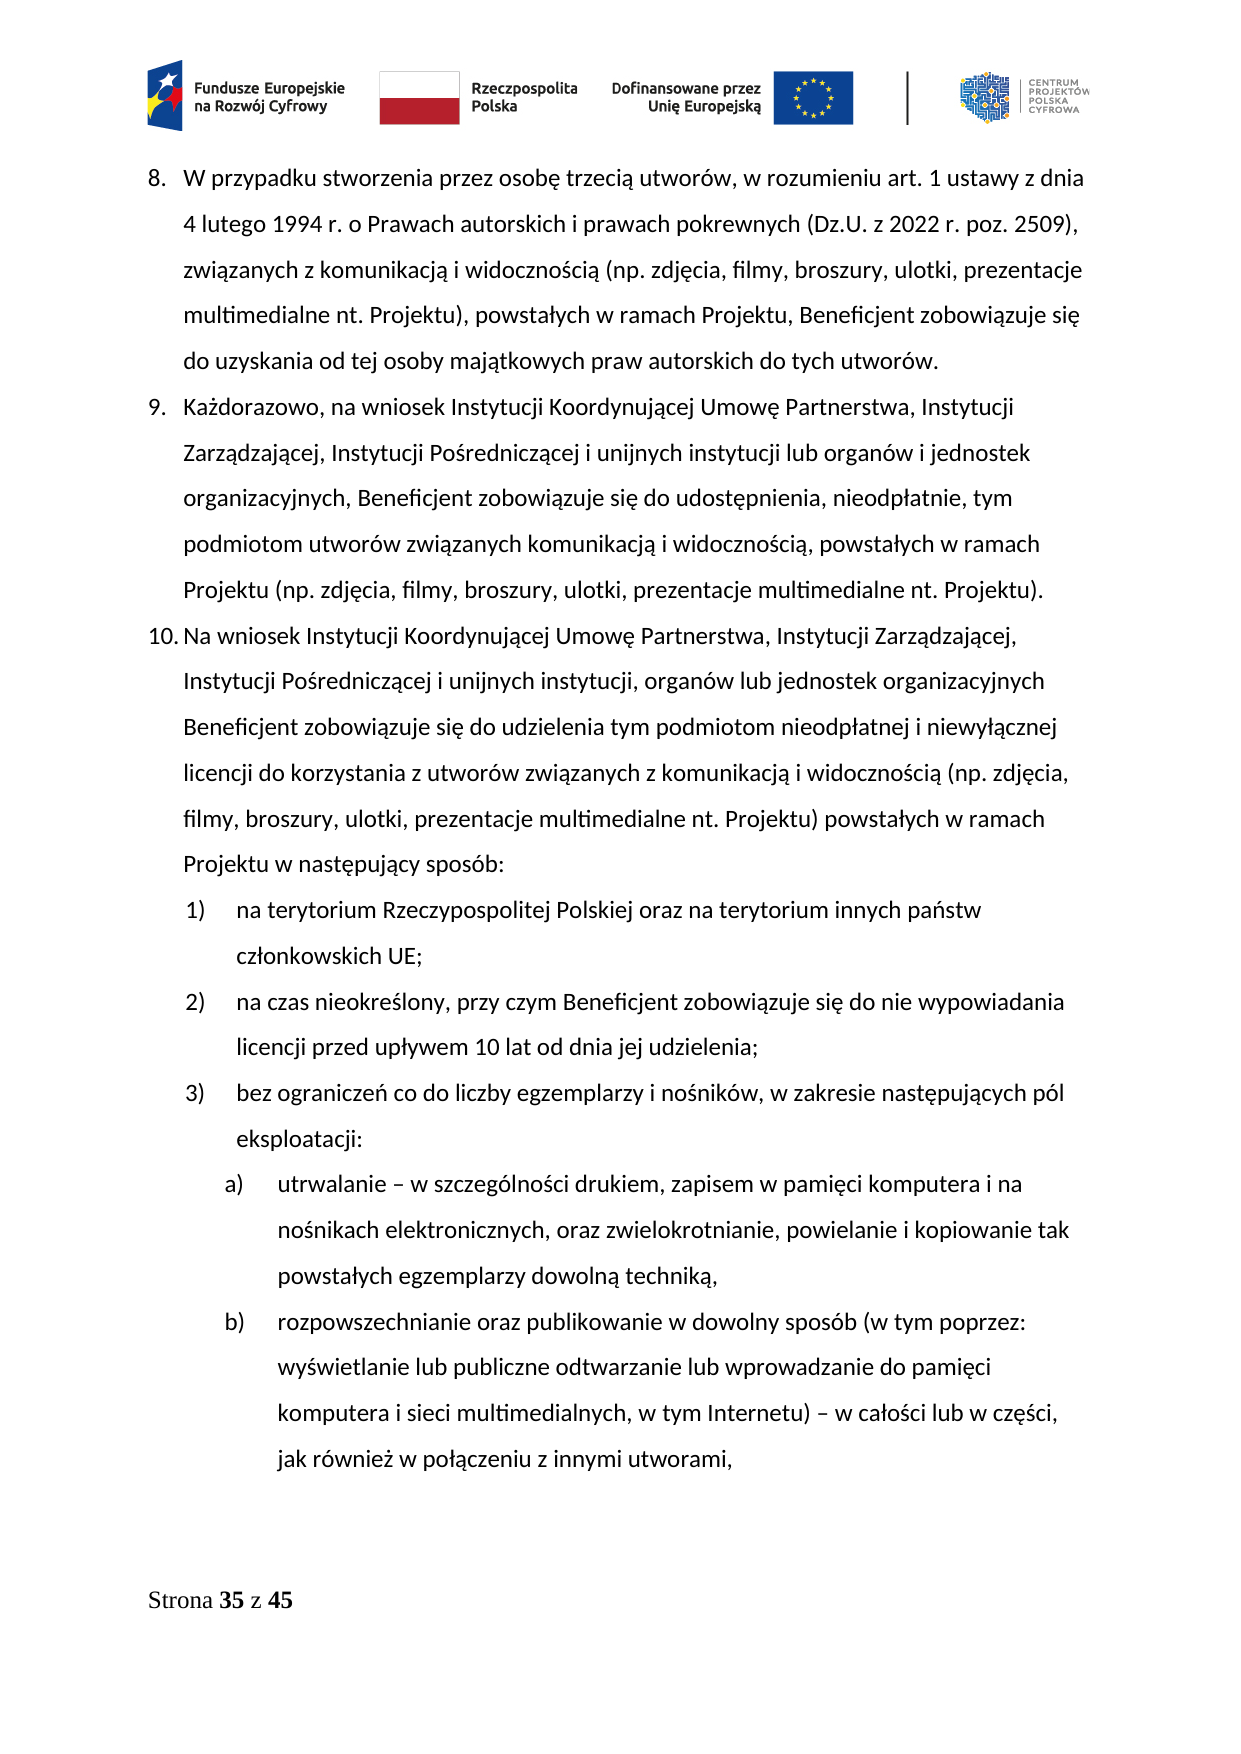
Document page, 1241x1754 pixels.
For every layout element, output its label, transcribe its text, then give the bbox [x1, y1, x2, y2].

list W przypadku stworzenia przez osobę trzecią utworów, w rozumieniu art. 1 ustawy z dnia 4 lutego 1994 r. o Prawach autorskich i prawach pokrewnych (Dz.U. z 2022 r. poz. 2509), związanych z komunikacją i widocznością (np. zdjęcia, filmy, broszury, ulotki, prezentacje multimedialne nt. Projektu), powstałych w ramach Projektu, Beneficjent zobowiązuje się do uzyskania od tej osoby majątkowych praw autorskich do tych utworów. [148, 162, 1093, 376]
list bez ograniczeń co do liczby egzemplarzy i nośników, w zakresie następujących pól eksploatacji: [185, 1077, 1093, 1153]
list Na wniosek Instytucji Koordynującej Umowę Partnerstwa, Instytucji Zarządzającej, Instytucji Pośredniczącej i unijnych instytucji, organów lub jednostek organizacyjnych Beneficjent zobowiązuje się do udzielenia tym podmiotom nieodpłatnej i niewyłącznej licencji do korzystania z utworów związanych z komunikacją i widocznością (np. zdjęcia, filmy, broszury, ulotki, prezentacje multimedialne nt. Projektu) powstałych w ramach Projektu w następujący sposób: [148, 620, 1093, 879]
list na czas nieokreślony, przy czym Beneficjent zobowiązuje się do nie wypowiadania licencji przed upływem 10 lat od dnia jej udzielenia; [185, 986, 1093, 1062]
list rozpowszechnianie oraz publikowanie w dowolny sposób (w tym poprzez: wyświetlanie lub publiczne odtwarzanie lub wprowadzanie do pamięci komputera i sieci multimedialnych, w tym Internetu) – w całości lub w części, jak również w połączeniu z innymi utworami, [224, 1306, 1093, 1473]
list utrwalanie – w szczególności drukiem, zapisem w pamięci komputera i na nośnikach elektronicznych, oraz zwielokrotnianie, powielanie i kopiowanie tak powstałych egzemplarzy dowolną techniką, [224, 1168, 1093, 1291]
list Każdorazowo, na wniosek Instytucji Koordynującej Umowę Partnerstwa, Instytucji Zarządzającej, Instytucji Pośredniczącej i unijnych instytucji lub organów i jednostek organizacyjnych, Beneficjent zobowiązuje się do udostępnienia, nieodpłatnie, tym podmiotom utworów związanych komunikacją i widocznością, powstałych w ramach Projektu (np. zdjęcia, filmy, broszury, ulotki, prezentacje multimedialne nt. Projektu). [148, 391, 1093, 604]
picture [147, 60, 1090, 131]
list na terytorium Rzeczypospolitej Polskiej oraz na terytorium innych państw członkowskich UE; [185, 894, 1093, 970]
